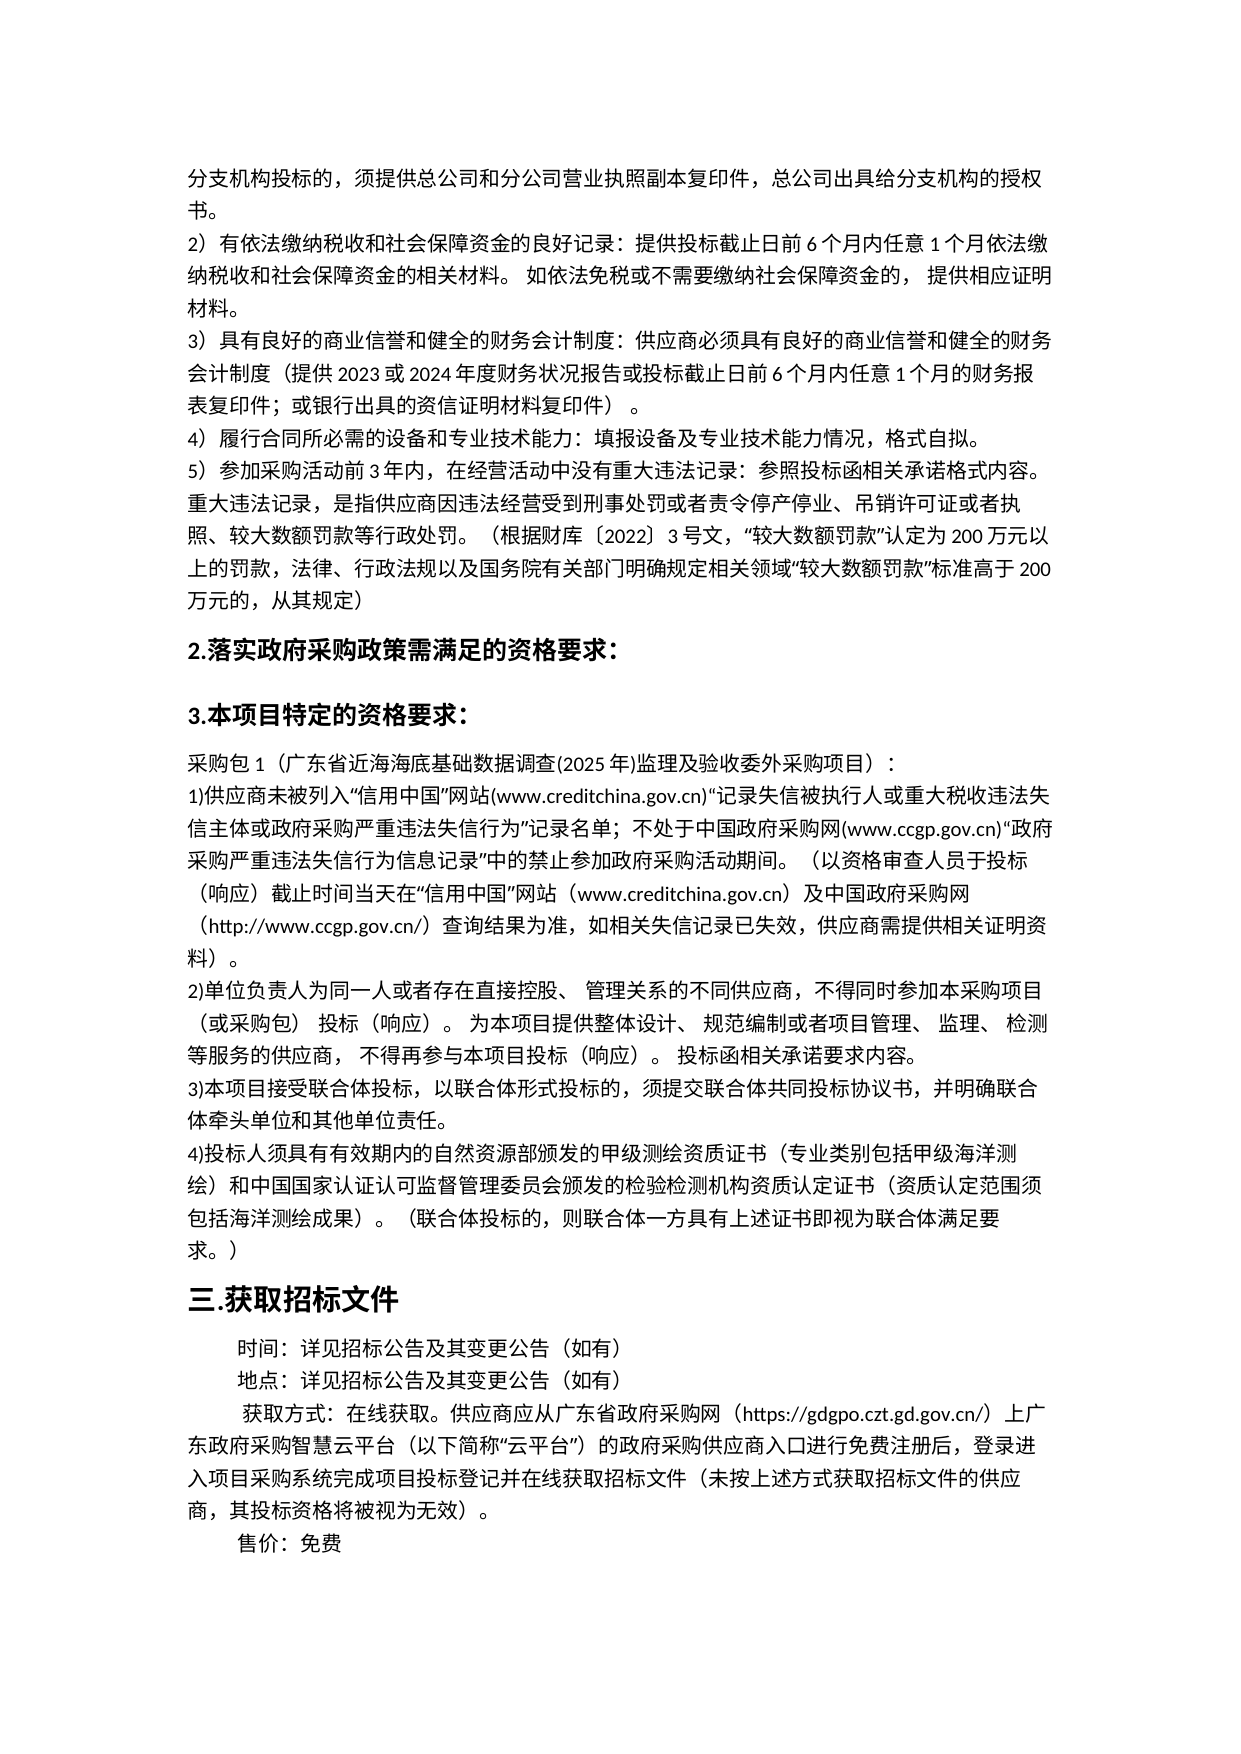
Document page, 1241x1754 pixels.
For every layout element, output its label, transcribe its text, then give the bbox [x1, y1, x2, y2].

text 3.本项目特定的资格要求： [187, 682, 1053, 747]
text 4)投标人须具有有效期内的自然资源部颁发的甲级测绘资质证书（专业类别包括甲级海洋测绘）和中国国家认证认可监督管理委员会颁发的检验检测机构资质认定证书（资质认定范围须包括海洋测绘成果）。（联合体投标的，则联合体一方具有上述证书即视为联合体满足要求。） [187, 1137, 1053, 1267]
text 2.落实政府采购政策需满足的资格要求： [187, 617, 1053, 682]
text 2）有依法缴纳税收和社会保障资金的良好记录：提供投标截止日前6个月内任意1个月依法缴纳税收和社会保障资金的相关材料。 如依法免税或不需要缴纳社会保障资金的， 提供相应证明材料。 [187, 227, 1053, 324]
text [187, 162, 1053, 227]
text 地点：详见招标公告及其变更公告（如有） [187, 1364, 1053, 1397]
text 时间：详见招标公告及其变更公告（如有） [187, 1332, 1053, 1364]
text 5）参加采购活动前3年内，在经营活动中没有重大违法记录：参照投标函相关承诺格式内容。 重大违法记录，是指供应商因违法经营受到刑事处罚或者责令停产停业、吊销许可证或者执照、较大数额罚款等行政处罚。（根据财库〔2022〕3号文，“较大数额罚款”认定为200万元以上的罚款，法律、行政法规以及国务院有关部门明确规定相关领域“较大数额罚款”标准高于200万元的，从其规定） [187, 454, 1053, 617]
text 3）具有良好的商业信誉和健全的财务会计制度：供应商必须具有良好的商业信誉和健全的财务会计制度（提供2023或2024年度财务状况报告或投标截止日前6个月内任意1个月的财务报表复印件；或银行出具的资信证明材料复印件） 。 [187, 324, 1053, 422]
text 3)本项目接受联合体投标，以联合体形式投标的，须提交联合体共同投标协议书，并明确联合体牵头单位和其他单位责任。 [187, 1072, 1053, 1137]
text 4）履行合同所必需的设备和专业技术能力：填报设备及专业技术能力情况，格式自拟。 [187, 422, 1053, 454]
text 1)供应商未被列入“信用中国”网站(www.creditchina.gov.cn)“记录失信被执行人或重大税收违法失信主体或政府采购严重违法失信行为”记录名单；不处于中国政府采购网(www.ccgp.gov.cn)“政府采购严重违法失信行为信息记录”中的禁止参加政府采购活动期间。（以资格审查人员于投标（响应）截止时间当天在“信用中国”网站（www.creditchina.gov.cn）及中国政府采购网（http://www.ccgp.gov.cn/）查询结果为准，如相关失信记录已失效，供应商需提供相关证明资料）。 [187, 779, 1053, 974]
text 三.获取招标文件 [187, 1267, 1053, 1332]
text 售价：免费 [187, 1527, 1053, 1559]
text 2)单位负责人为同一人或者存在直接控股、 管理关系的不同供应商，不得同时参加本采购项目（或采购包） 投标（响应）。 为本项目提供整体设计、 规范编制或者项目管理、 监理、 检测等服务的供应商， 不得再参与本项目投标（响应）。 投标函相关承诺要求内容。 [187, 974, 1053, 1072]
text 获取方式：在线获取。供应商应从广东省政府采购网（https://gdgpo.czt.gd.gov.cn/）上广东政府采购智慧云平台（以下简称“云平台”）的政府采购供应商入口进行免费注册后，登录进入项目采购系统完成项目投标登记并在线获取招标文件（未按上述方式获取招标文件的供应商，其投标资格将被视为无效）。 [187, 1397, 1053, 1527]
text 采购包1（广东省近海海底基础数据调查(2025年)监理及验收委外采购项目）： [187, 747, 1053, 779]
